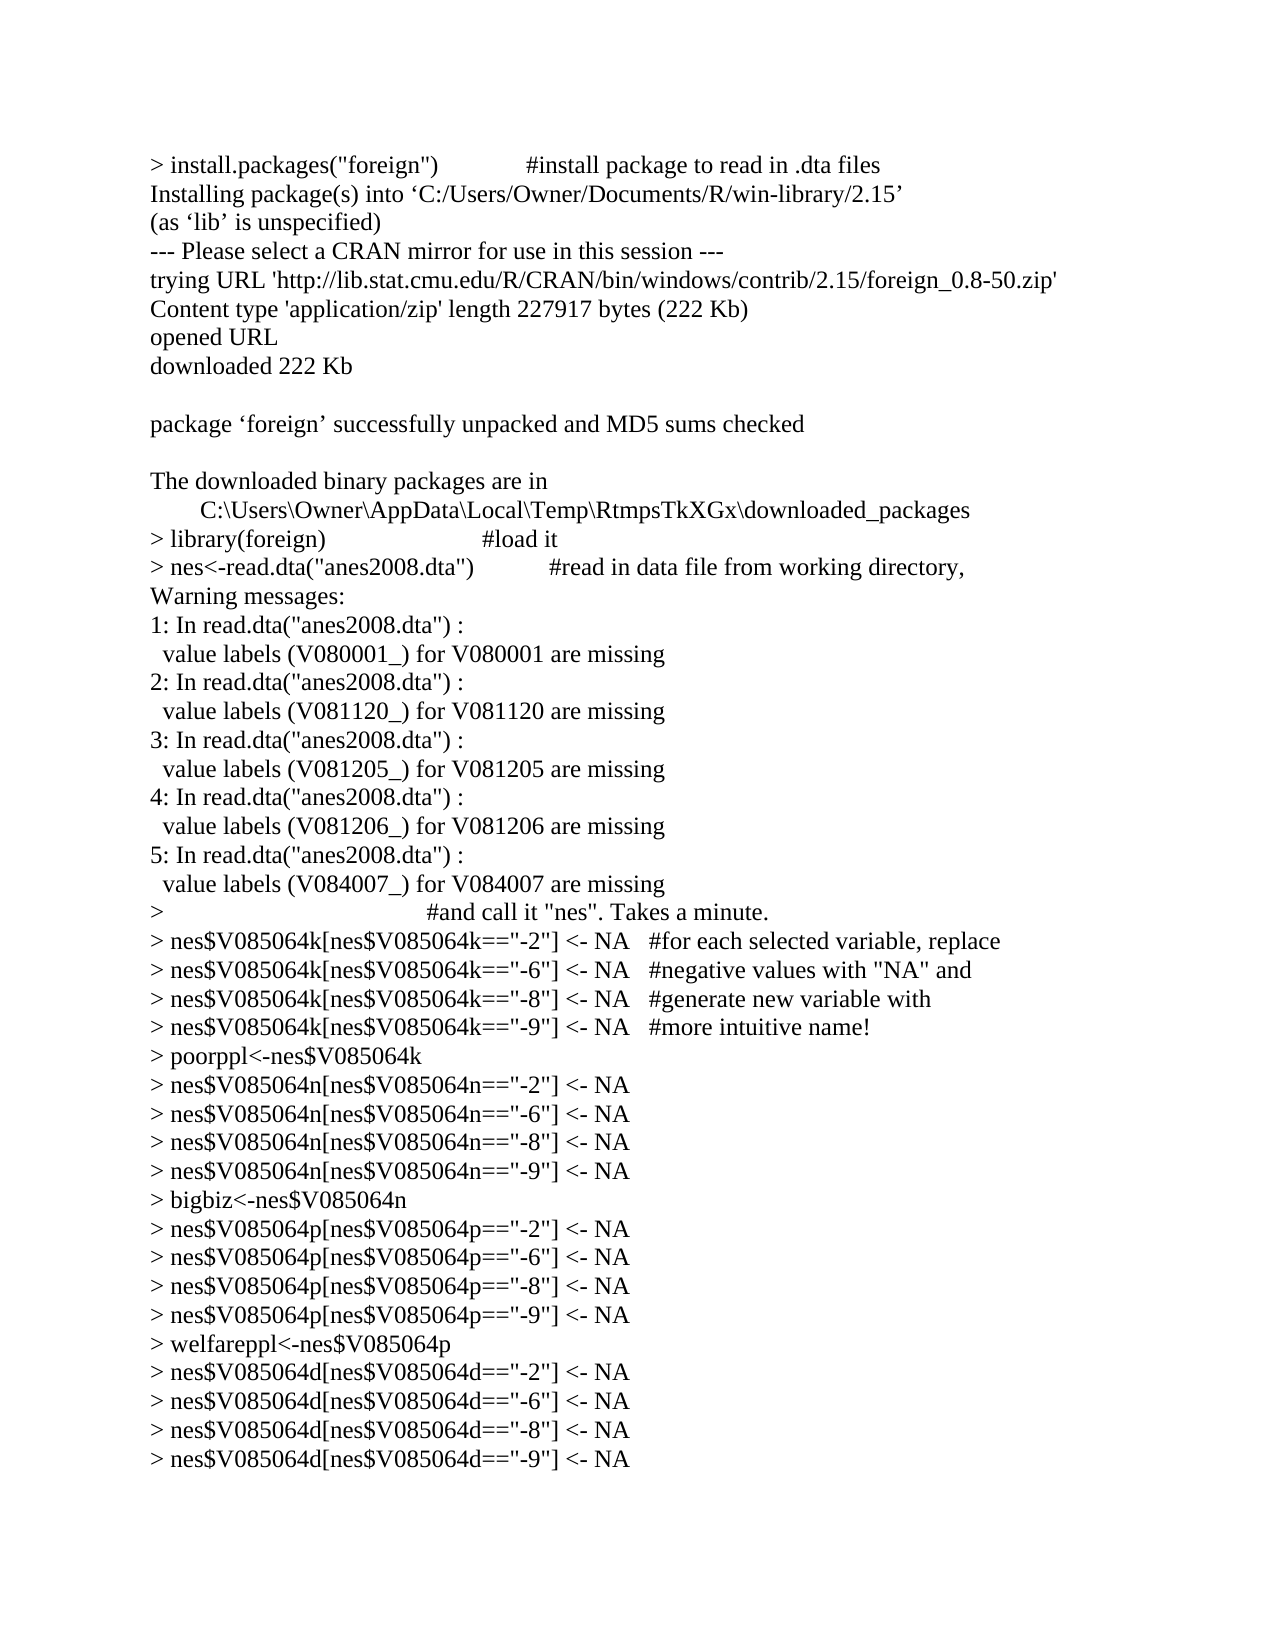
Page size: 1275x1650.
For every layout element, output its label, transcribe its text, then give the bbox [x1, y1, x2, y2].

text (as ‘lib’ is unspecified) [150, 207, 1125, 236]
text > nes$V085064d[nes$V085064d=="-6"] <- NA [150, 1386, 1125, 1415]
text > nes$V085064n[nes$V085064n=="-6"] <- NA [150, 1099, 1125, 1127]
text 2: In read.dta("anes2008.dta") : [150, 667, 1125, 696]
text 3: In read.dta("anes2008.dta") : [150, 725, 1125, 754]
text > nes$V085064k[nes$V085064k=="-8"] <- NA #generate new variable with [150, 984, 1125, 1012]
text > nes$V085064p[nes$V085064p=="-6"] <- NA [150, 1242, 1125, 1271]
text value labels (V081205_) for V081205 are missing [150, 754, 1125, 782]
text 4: In read.dta("anes2008.dta") : [150, 782, 1125, 811]
text > install.packages("foreign") #install package to read in .dta files [150, 150, 1125, 179]
text > nes$V085064d[nes$V085064d=="-2"] <- NA [150, 1357, 1125, 1386]
text > poorppl<-nes$V085064k [150, 1041, 1125, 1070]
text > nes$V085064d[nes$V085064d=="-8"] <- NA [150, 1415, 1125, 1444]
text Content type 'application/zip' length 227917 bytes (222 Kb) [150, 294, 1125, 322]
text > welfareppl<-nes$V085064p [150, 1329, 1125, 1357]
text > library(foreign) #load it [150, 524, 1125, 552]
text > nes$V085064p[nes$V085064p=="-9"] <- NA [150, 1300, 1125, 1329]
text > #and call it "nes". Takes a minute. [150, 897, 1125, 926]
text value labels (V080001_) for V080001 are missing [150, 639, 1125, 667]
text value labels (V084007_) for V084007 are missing [150, 869, 1125, 897]
text Warning messages: [150, 581, 1125, 610]
text > nes$V085064k[nes$V085064k=="-6"] <- NA #negative values with "NA" and [150, 955, 1125, 984]
text C:\Users\Owner\AppData\Local\Temp\RtmpsTkXGx\downloaded_packages [150, 495, 1125, 524]
text > nes$V085064p[nes$V085064p=="-2"] <- NA [150, 1214, 1125, 1242]
text value labels (V081206_) for V081206 are missing [150, 811, 1125, 840]
text The downloaded binary packages are in [150, 466, 1125, 495]
text 5: In read.dta("anes2008.dta") : [150, 840, 1125, 869]
text > nes$V085064n[nes$V085064n=="-8"] <- NA [150, 1127, 1125, 1156]
text > nes$V085064n[nes$V085064n=="-2"] <- NA [150, 1070, 1125, 1099]
text 1: In read.dta("anes2008.dta") : [150, 610, 1125, 639]
text > bigbiz<-nes$V085064n [150, 1185, 1125, 1214]
text package ‘foreign’ successfully unpacked and MD5 sums checked [150, 409, 1125, 437]
text > nes$V085064p[nes$V085064p=="-8"] <- NA [150, 1271, 1125, 1300]
text > nes$V085064k[nes$V085064k=="-9"] <- NA #more intuitive name! [150, 1012, 1125, 1041]
text > nes$V085064n[nes$V085064n=="-9"] <- NA [150, 1156, 1125, 1185]
text opened URL [150, 322, 1125, 351]
text --- Please select a CRAN mirror for use in this session --- [150, 236, 1125, 265]
text trying URL 'http://lib.stat.cmu.edu/R/CRAN/bin/windows/contrib/2.15/foreign_0.8-50.zip' [150, 265, 1125, 294]
text value labels (V081120_) for V081120 are missing [150, 696, 1125, 725]
text > nes$V085064d[nes$V085064d=="-9"] <- NA [150, 1444, 1125, 1472]
text > nes$V085064k[nes$V085064k=="-2"] <- NA #for each selected variable, replace [150, 926, 1125, 955]
text > nes<-read.dta("anes2008.dta") #read in data file from working directory, [150, 552, 1125, 581]
text Installing package(s) into ‘C:/Users/Owner/Documents/R/win-library/2.15’ [150, 179, 1125, 207]
text downloaded 222 Kb [150, 351, 1125, 380]
